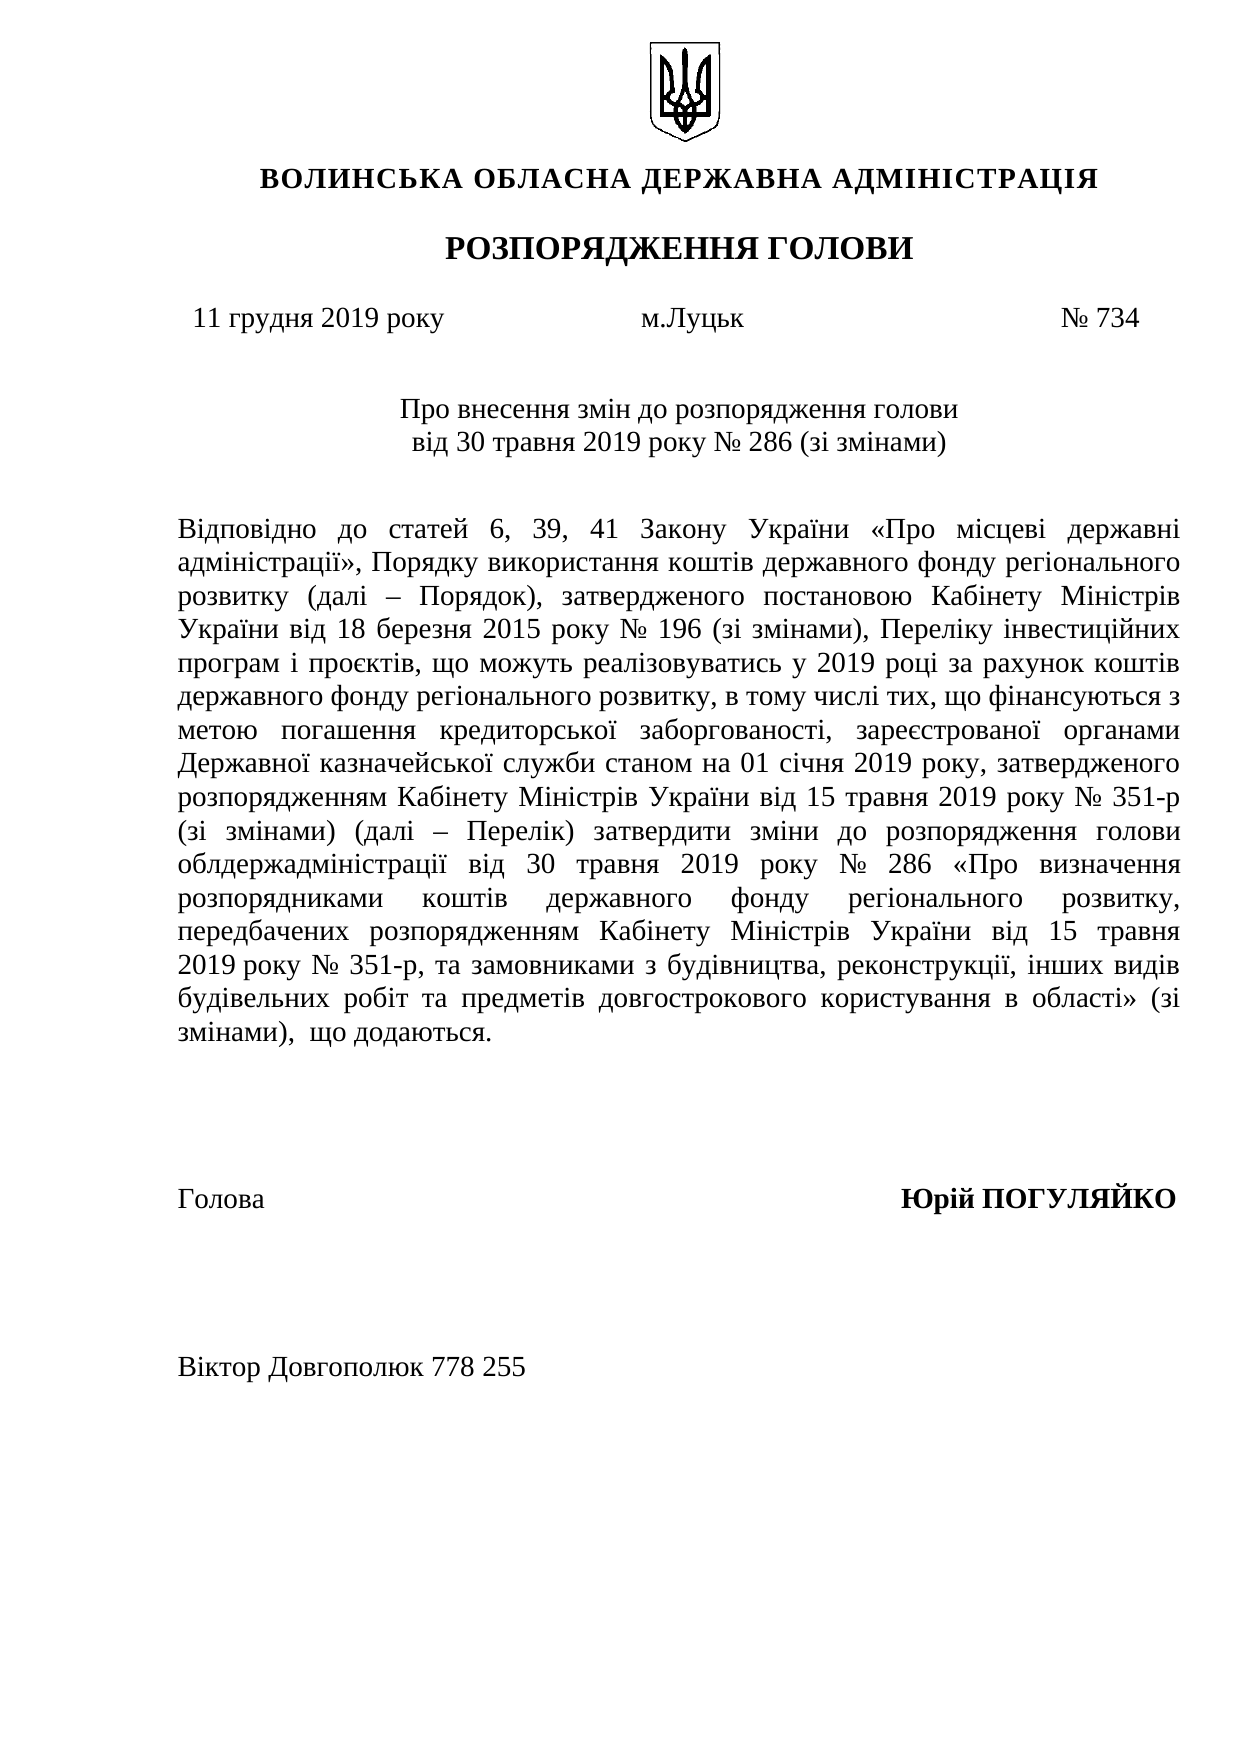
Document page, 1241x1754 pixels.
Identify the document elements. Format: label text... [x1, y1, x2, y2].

text від 30 травня 2019 року № 286 (зі змінами) [177, 424, 1181, 458]
text Відповідно до статей 6, 39, 41 Закону України «Про місцеві державні адміністрації», Порядку використання коштів державного фонду регіонального розвитку (далі – Порядок), затвердженого постановою Кабінету Міністрів України від 18 березня 2015 року № 196 (зі змінами), Переліку інвестиційних програм і проєктів, що можуть реалізовуватись у 2019 році за рахунок коштів державного фонду регіонального розвитку, в тому числі тих, що фінансуються з метою погашення кредиторської заборгованості, зареєстрованої органами Державної казначейської служби станом на 01 січня 2019 року, затвердженого розпорядженням Кабінету Міністрів України від 15 травня 2019 року № 351-р (зі змінами) (далі – Перелік) затвердити зміни до розпорядження голови облдержадміністрації від 30 травня 2019 року № 286 «Про визначення розпорядниками коштів державного фонду регіонального розвитку, передбачених розпорядженням Кабінету Міністрів України від 15 травня 2019 року № 351-р, та замовниками з будівництва, реконструкції, інших видів будівельних робіт та предметів довгострокового користування в області» (зі змінами), що додаються. [177, 511, 1181, 1047]
text РОЗПОРЯДЖЕННЯ ГОЛОВИ [177, 228, 1181, 266]
text Голова Юрій ПОГУЛЯЙКО [177, 1182, 1181, 1215]
text 11 грудня 2019 року м.Луцьк № 734 [192, 300, 1181, 333]
text Про внесення змін до розпорядження голови [177, 391, 1181, 424]
subtitle ВОЛИНСЬКА ОБЛАСНА ДЕРЖАВНА АДМІНІСТРАЦІЯ [177, 161, 1181, 194]
text Віктор Довгополюк 778 255 [177, 1349, 1181, 1383]
picture [649, 41, 721, 142]
